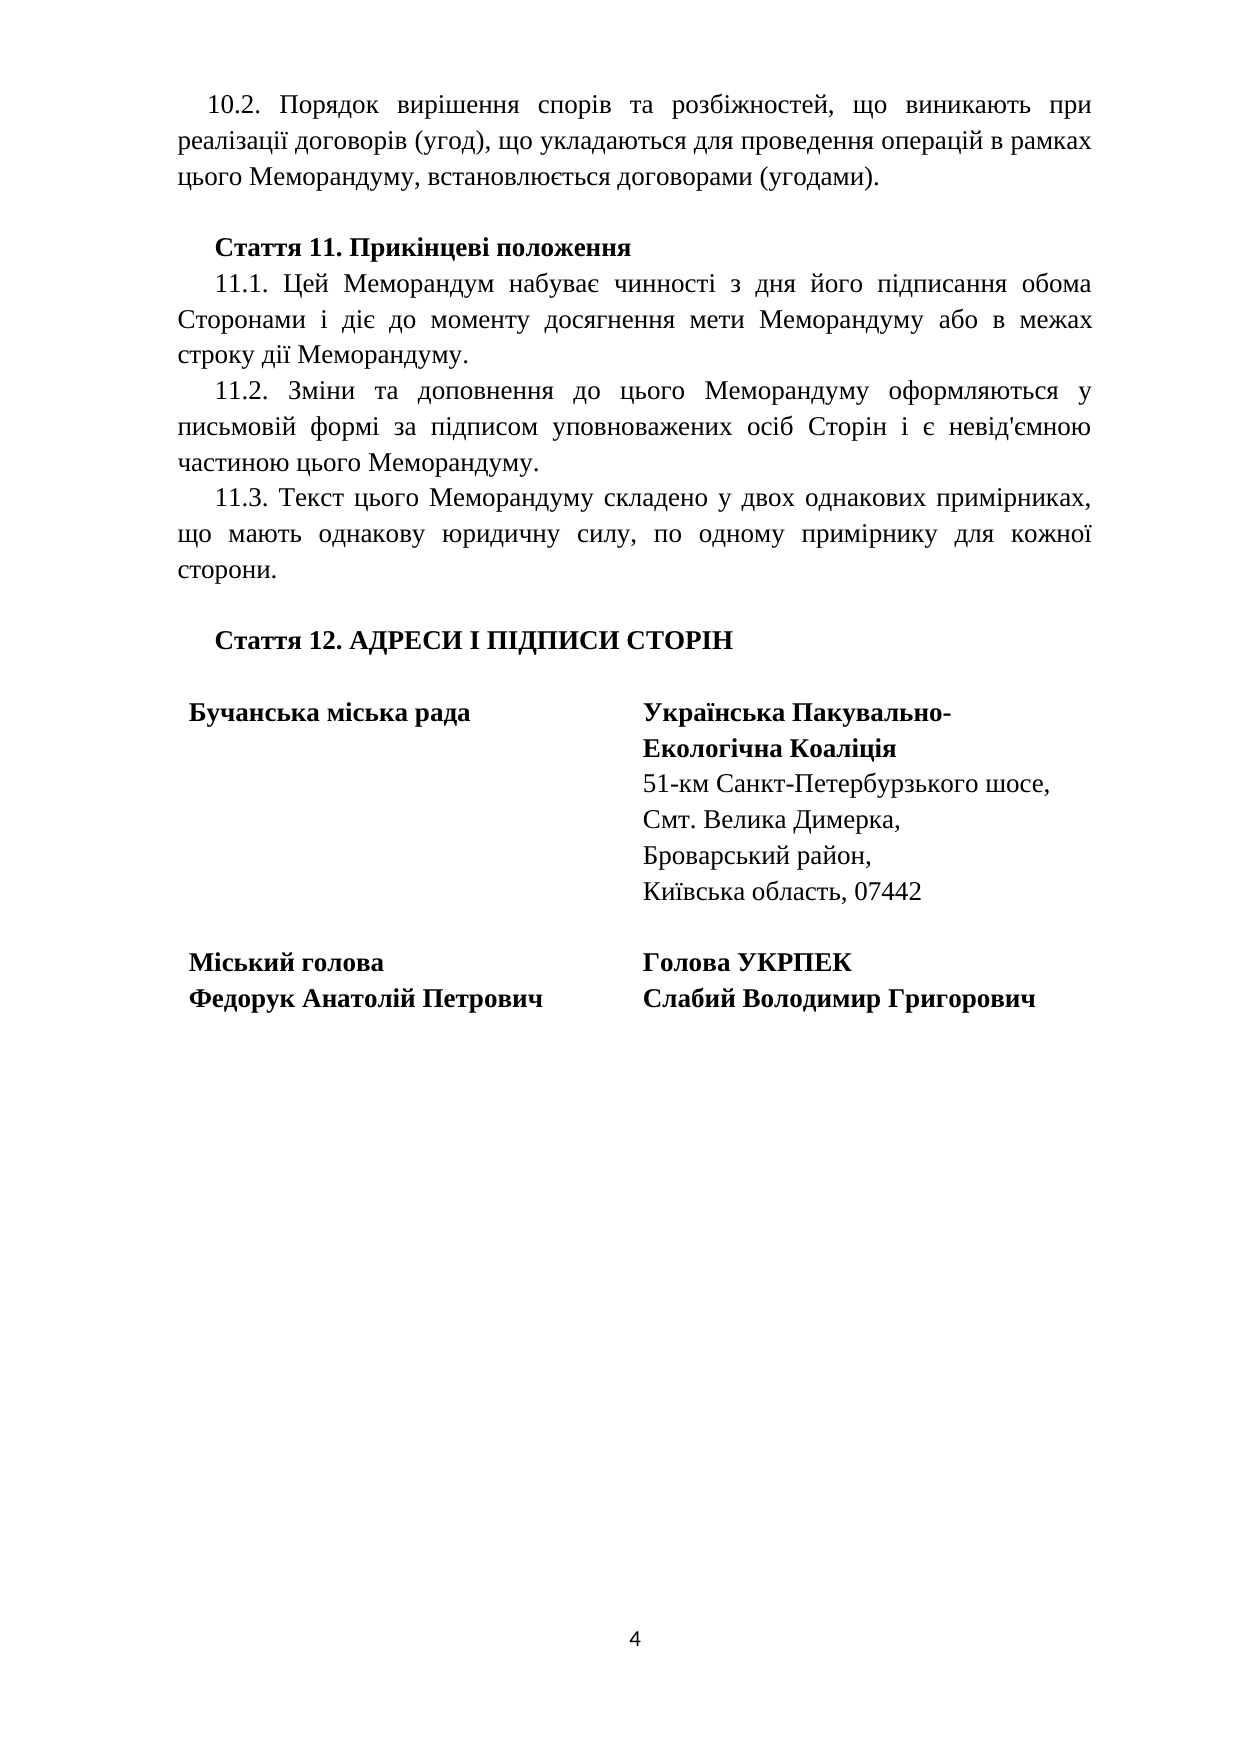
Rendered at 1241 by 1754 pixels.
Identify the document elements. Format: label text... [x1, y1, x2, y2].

table_header Українська Пакувально- Екологічна Коаліція 51-км Санкт-Петербурзького шосе, Смт. Велика Димерка, Броварський район, Київська область, 07442 [631, 696, 1093, 946]
text Стаття 12. АДРЕСИ І ПІДПИСИ СТОРІН [177, 624, 1093, 656]
table_header Бучанська міська рада [177, 696, 631, 946]
text 11.1. Цей Меморандум набуває чинності з дня його підписання обома Сторонами і діє до моменту досягнення мети Меморандуму або в межах строку дії Меморандуму. [177, 267, 1093, 370]
text Стаття 11. Прикінцеві положення [177, 231, 1093, 263]
text 10.2. Порядок вирішення спорів та розбіжностей, що виникають при реалізації договорів (угод), що укладаються для проведення операцій в рамках цього Меморандуму, встановлюється договорами (угодами). [177, 88, 1093, 191]
text 11.2. Зміни та доповнення до цього Меморандуму оформляються у письмовій формі за підписом уповноважених осіб Сторін і є невід'ємною частиною цього Меморандуму. [177, 374, 1093, 477]
text 11.3. Текст цього Меморандуму складено у двох однакових примірниках, що мають однакову юридичну силу, по одному примірнику для кожної сторони. [177, 482, 1093, 584]
table_cell Міський голова Федорук Анатолій Петрович [177, 946, 631, 1017]
table_cell Голова УКРПЕК Слабий Володимир Григорович [631, 946, 1093, 1017]
